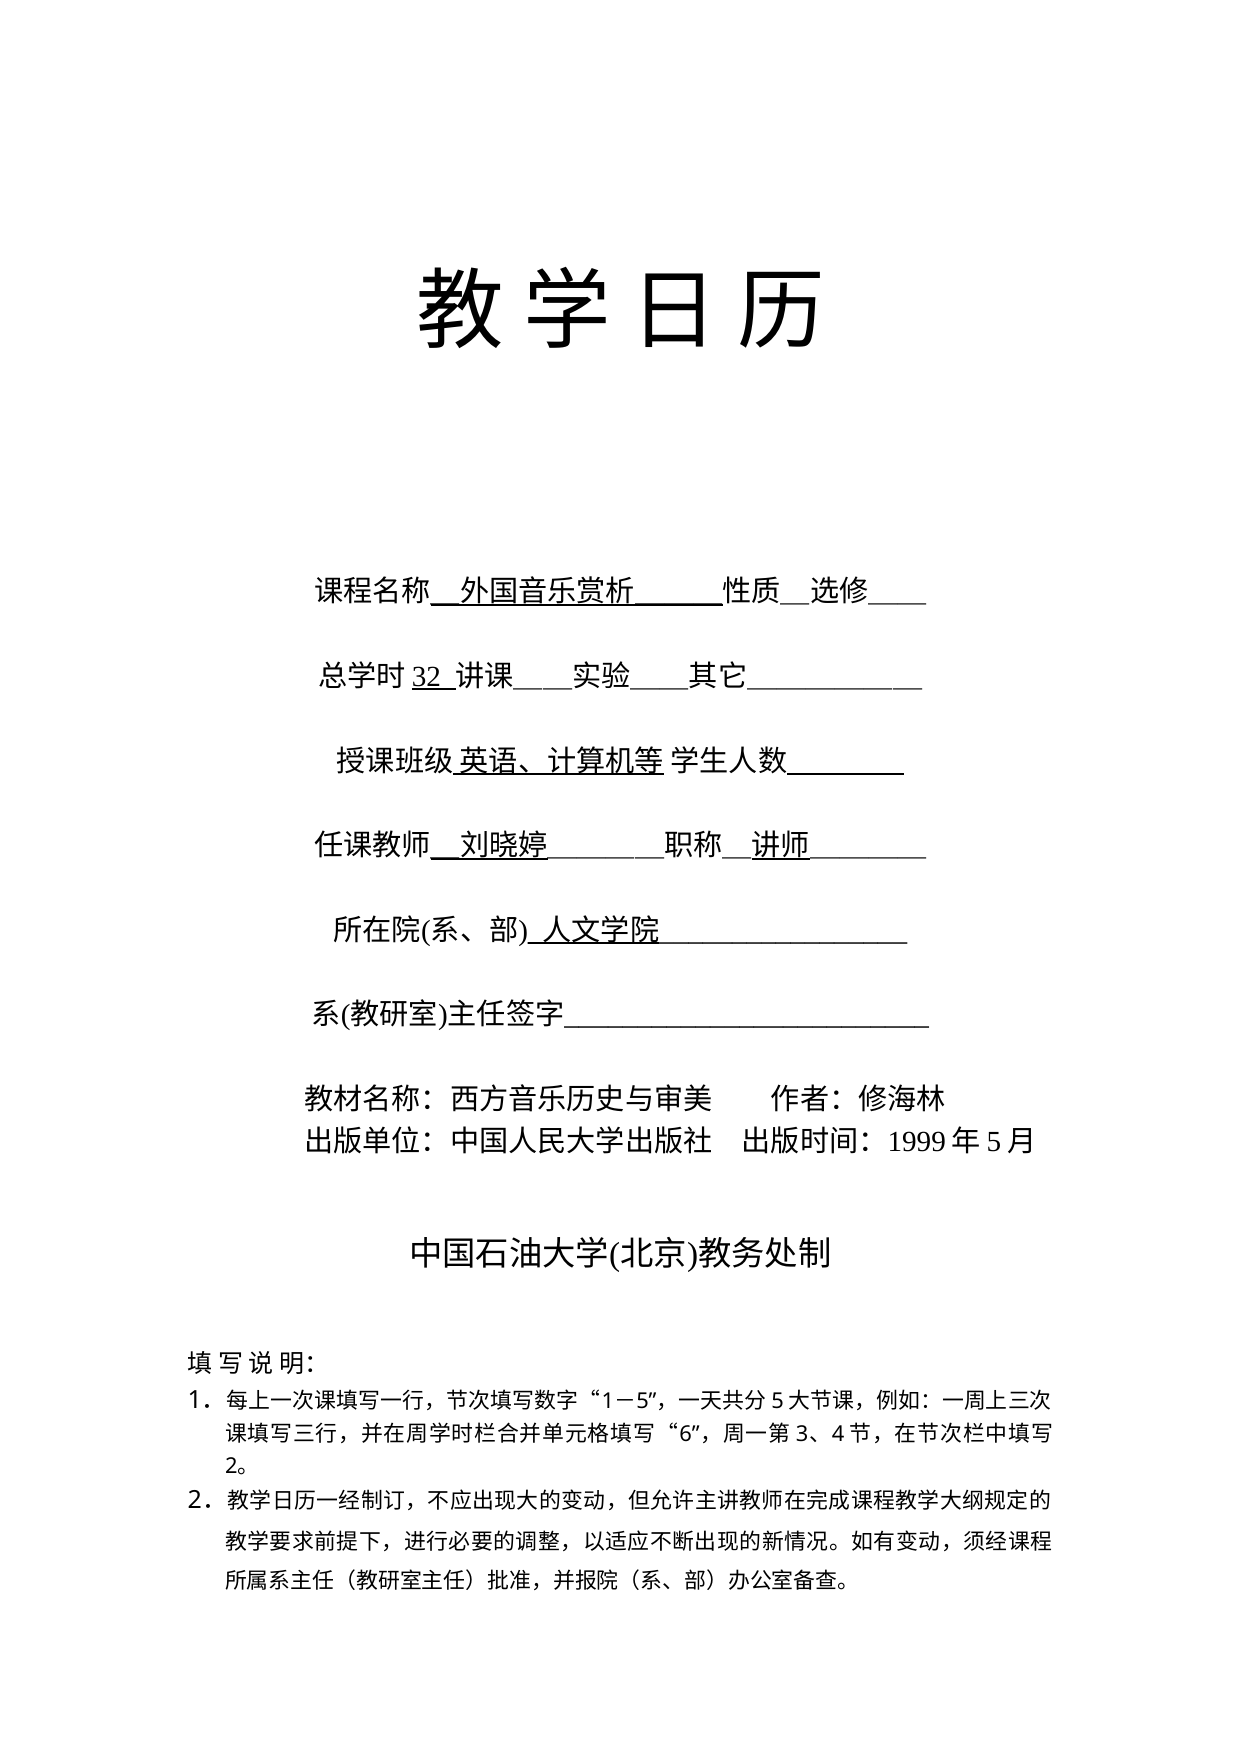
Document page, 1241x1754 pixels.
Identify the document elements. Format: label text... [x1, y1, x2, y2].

text 中国石油大学(北京)教务处制 [187, 1227, 1053, 1275]
text 填 写 说 明： [187, 1343, 1053, 1380]
text 1．每上一次课填写一行，节次填写数字“1－，一天共分5大节课，例如：一周上三次课填写三行，并在周学时栏合并单元格填写“，周一第3、4节，在节次栏中填写2。 [187, 1380, 1053, 1479]
text 系(教研室)主任签字_________________________ [187, 991, 1053, 1033]
text 教 学 日 历 [187, 240, 1053, 367]
text 出版单位：中国人民大学出版社 出版时间：1999年5月 [187, 1118, 1053, 1160]
text 总学时32 讲课＿＿实验＿＿其它＿＿＿＿＿＿ [187, 653, 1053, 695]
text 所在院(系、部)_人文学院_________________ [187, 906, 1053, 949]
text 2．教学日历一经制订，不应出现大的变动，但允许主讲教师在完成课程教学大纲规定的教学要求前提下，进行必要的调整，以适应不断出现的新情况。如有变动，须经课程所属系主任（教研室主任）批准，并报院（系、部）办公室备查。 [187, 1479, 1053, 1595]
text 课程名称＿外国音乐赏析＿＿＿性质＿选修＿＿ [187, 568, 1053, 610]
text 授课班级 英语、计算机等 学生人数＿＿＿＿ [187, 737, 1053, 779]
text 任课教师＿刘晓婷＿＿＿＿职称＿讲师＿＿＿＿ [187, 822, 1053, 864]
text 教材名称：西方音乐历史与审美 作者：修海林 [187, 1076, 1053, 1118]
